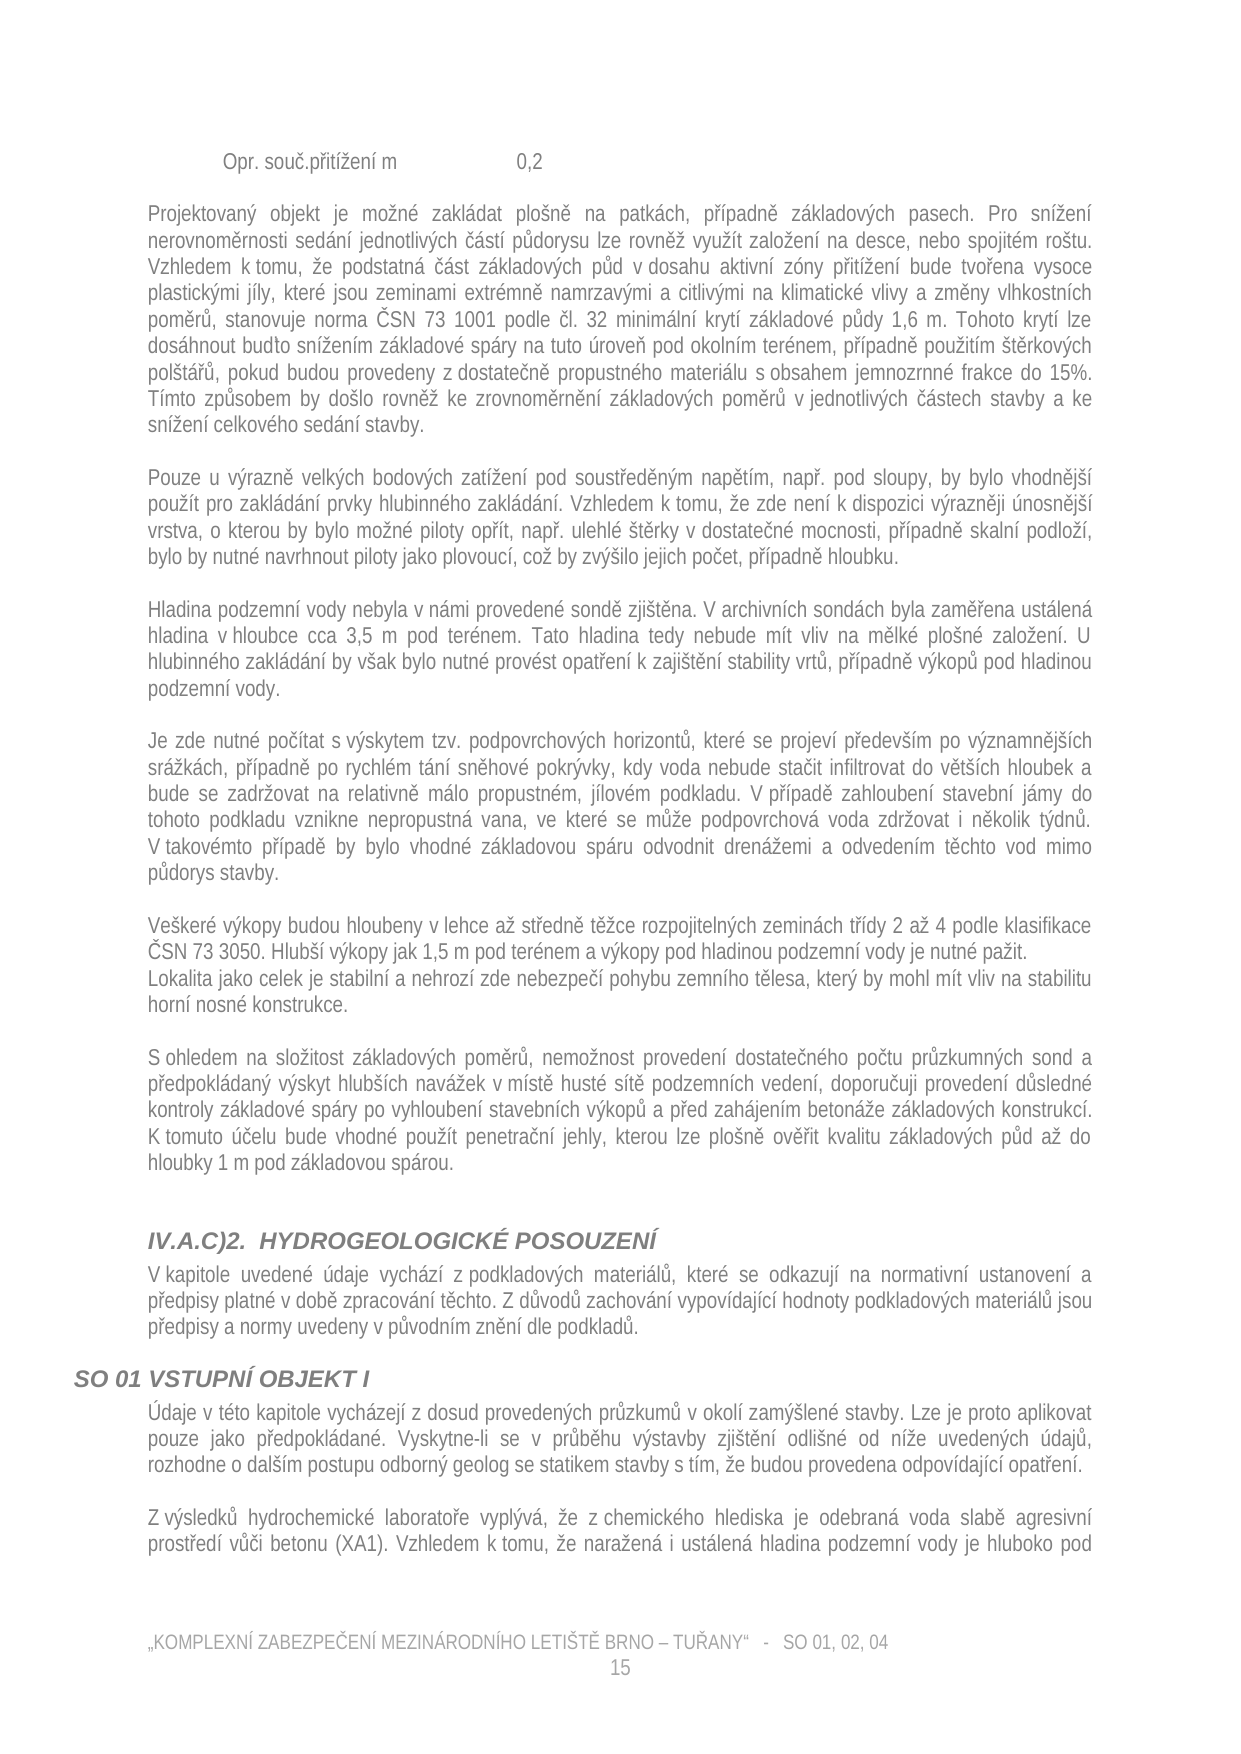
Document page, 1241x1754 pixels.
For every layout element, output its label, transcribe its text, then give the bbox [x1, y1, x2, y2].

text Projektovaný objekt je možné zakládat plošně na patkách, případně základových pasech. Pro snížení nerovnoměrnosti sedání jednotlivých částí půdorysu lze rovněž využít založení na desce, nebo spojitém roštu. Vzhledem k tomu, že podstatná část základových půd v dosahu aktivní zóny přitížení bude tvořena vysoce plastickými jíly, které jsou zeminami extrémně namrzavými a citlivými na klimatické vlivy a změny vlhkostních poměrů, stanovuje norma ČSN 73 1001 podle čl. 32 minimální krytí základové půdy 1,6 m. Tohoto krytí lze dosáhnout buďto snížením základové spáry na tuto úroveň pod okolním terénem, případně použitím štěrkových polštářů, pokud budou provedeny z dostatečně propustného materiálu s obsahem jemnozrnné frakce do 15%. Tímto způsobem by došlo rovněž ke zrovnoměrnění základových poměrů v jednotlivých částech stavby a ke snížení celkového sedání stavby. [148, 200, 1093, 437]
text Lokalita jako celek je stabilní a nehrozí zde nebezpečí pohybu zemního tělesa, který by mohl mít vliv na stabilitu horní nosné konstrukce. [148, 964, 1093, 1017]
text Hladina podzemní vody nebyla v námi provedené sondě zjištěna. V archivních sondách byla zaměřena ustálená hladina v hloubce cca 3,5 m pod terénem. Tato hladina tedy nebude mít vliv na mělké plošné založení. U hlubinného zakládání by však bylo nutné provést opatření k zajištění stability vrtů, případně výkopů pod hladinou podzemní vody. [148, 596, 1093, 701]
text Opr. souč.přitížení m 0,2 [148, 148, 1093, 174]
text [148, 1504, 1093, 1557]
text V kapitole uvedené údaje vychází z podkladových materiálů, které se odkazují na normativní ustanovení a předpisy platné v době zpracování těchto. Z důvodů zachování vypovídající hodnoty podkladových materiálů jsou předpisy a normy uvedeny v původním znění dle podkladů. [148, 1261, 1093, 1340]
text S ohledem na složitost základových poměrů, nemožnost provedení dostatečného počtu průzkumných sond a předpokládaný výskyt hlubších navážek v místě husté sítě podzemních vedení, doporučuji provedení důsledné kontroly základové spáry po vyhloubení stavebních výkopů a před zahájením betonáže základových konstrukcí. K tomuto účelu bude vhodné použít penetrační jehly, kterou lze plošně ověřit kvalitu základových půd až do hloubky 1 m pod základovou spárou. [148, 1044, 1093, 1175]
text Veškeré výkopy budou hloubeny v lehce až středně těžce rozpojitelných zeminách třídy 2 až 4 podle klasifikace ČSN 73 3050. Hlubší výkopy jak 1,5 m pod terénem a výkopy pod hladinou podzemní vody je nutné pažit. [148, 912, 1093, 964]
text Pouze u výrazně velkých bodových zatížení pod soustředěným napětím, např. pod sloupy, by bylo vhodnější použít pro zakládání prvky hlubinného zakládání. Vzhledem k tomu, že zde není k dispozici výrazněji únosnější vrstva, o kterou by bylo možné piloty opřít, např. ulehlé štěrky v dostatečné mocnosti, případně skalní podloží, bylo by nutné navrhnout piloty jako plovoucí, což by zvýšilo jejich počet, případně hloubku. [148, 464, 1093, 569]
text Je zde nutné počítat s výskytem tzv. podpovrchových horizontů, které se projeví především po významnějších srážkách, případně po rychlém tání sněhové pokrývky, kdy voda nebude stačit infiltrovat do větších hloubek a bude se zadržovat na relativně málo propustném, jílovém podkladu. V případě zahloubení stavební jámy do tohoto podkladu vznikne nepropustná vana, ve které se může podpovrchová voda zdržovat i několik týdnů. V takovémto případě by bylo vhodné základovou spáru odvodnit drenážemi a odvedením těchto vod mimo půdorys stavby. [148, 727, 1093, 886]
subtitle SO 01 Vstupní objekt I [74, 1365, 1093, 1392]
text Údaje v této kapitole vycházejí z dosud provedených průzkumů v okolí zamýšlené stavby. Lze je proto aplikovat pouze jako předpokládané. Vyskytne-li se v průběhu výstavby zjištění odlišné od níže uvedených údajů, rozhodne o dalším postupu odborný geolog se statikem stavby s tím, že budou provedena odpovídající opatření. [148, 1398, 1093, 1478]
subtitle IV.A.c)2. Hydrogeologické posouzení [148, 1227, 1093, 1254]
